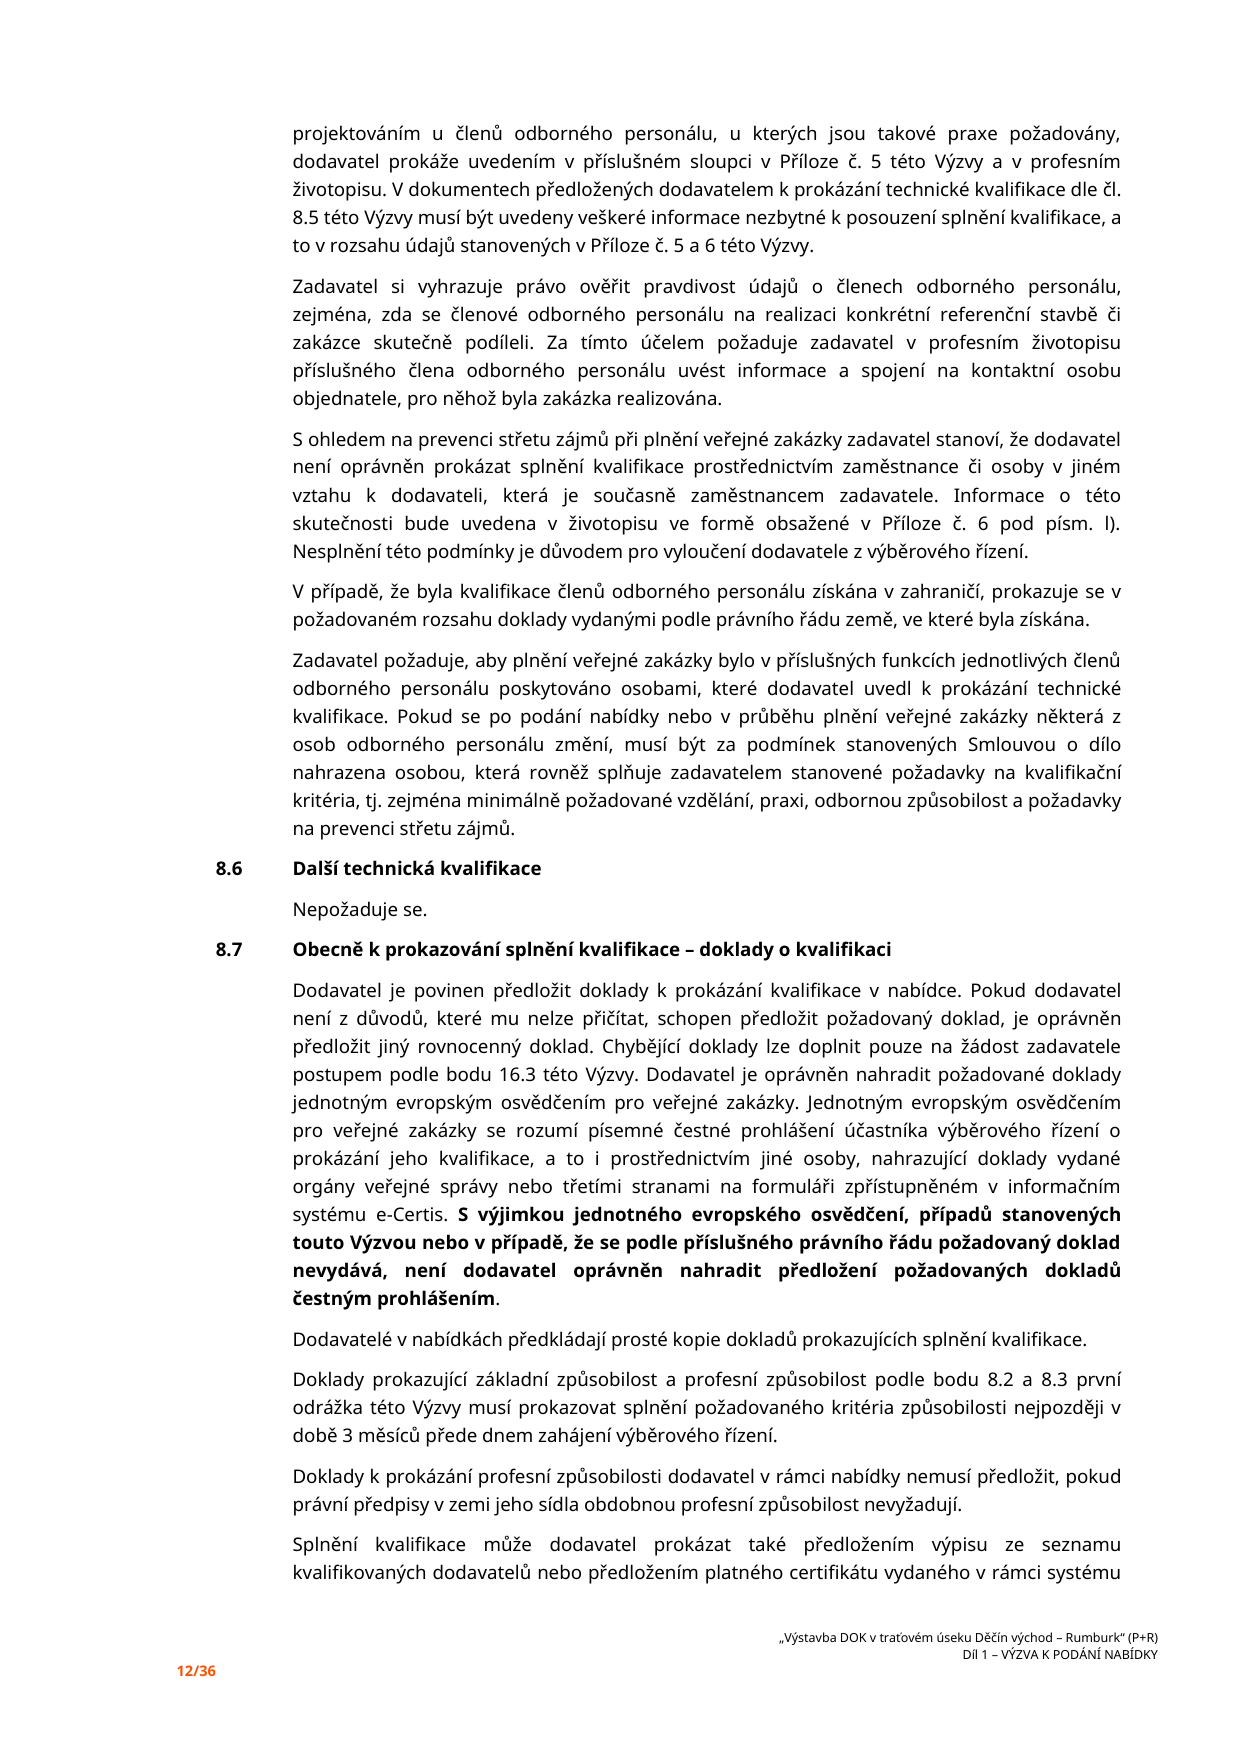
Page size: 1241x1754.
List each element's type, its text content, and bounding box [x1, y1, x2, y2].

text Další technická kvalifikace [216, 856, 1122, 881]
text Dodavatelé v nabídkách předkládají prosté kopie dokladů prokazujících splnění kvalifikace. [292, 1326, 1122, 1351]
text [292, 121, 1122, 258]
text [292, 1532, 1122, 1585]
text Dodavatel je povinen předložit doklady k prokázání kvalifikace v nabídce. Pokud dodavatel není z důvodů, které mu nelze přičítat, schopen předložit požadovaný doklad, je oprávněn předložit jiný rovnocenný doklad. Chybějící doklady lze doplnit pouze na žádost zadavatele postupem podle bodu 16.3 této Výzvy. Dodavatel je oprávněn nahradit požadované doklady jednotným evropským osvědčením pro veřejné zakázky. Jednotným evropským osvědčením pro veřejné zakázky se rozumí písemné čestné prohlášení účastníka výběrového řízení o prokázání jeho kvalifikace, a to i prostřednictvím jiné osoby, nahrazující doklady vydané orgány veřejné správy nebo třetími stranami na formuláři zpřístupněném v informačním systému e-Certis. S výjimkou jednotného evropského osvědčení, případů stanovených touto Výzvou nebo v případě, že se podle příslušného právního řádu požadovaný doklad nevydává, není dodavatel oprávněn nahradit předložení požadovaných dokladů čestným prohlášením. [292, 977, 1122, 1311]
text Obecně k prokazování splnění kvalifikace – doklady o kvalifikaci [216, 937, 1122, 962]
text Doklady prokazující základní způsobilost a profesní způsobilost podle bodu 8.2 a 8.3 první odrážka této Výzvy musí prokazovat splnění požadovaného kritéria způsobilosti nejpozději v době 3 měsíců přede dnem zahájení výběrového řízení. [292, 1366, 1122, 1448]
text Zadavatel si vyhrazuje právo ověřit pravdivost údajů o členech odborného personálu, zejména, zda se členové odborného personálu na realizaci konkrétní referenční stavbě či zakázce skutečně podíleli. Za tímto účelem požaduje zadavatel v profesním životopisu příslušného člena odborného personálu uvést informace a spojení na kontaktní osobu objednatele, pro něhož byla zakázka realizována. [292, 273, 1122, 411]
text Zadavatel požaduje, aby plnění veřejné zakázky bylo v příslušných funkcích jednotlivých členů odborného personálu poskytováno osobami, které dodavatel uvedl k prokázání technické kvalifikace. Pokud se po podání nabídky nebo v průběhu plnění veřejné zakázky některá z osob odborného personálu změní, musí být za podmínek stanovených Smlouvou o dílo nahrazena osobou, která rovněž splňuje zadavatelem stanovené požadavky na kvalifikační kritéria, tj. zejména minimálně požadované vzdělání, praxi, odbornou způsobilost a požadavky na prevenci střetu zájmů. [292, 647, 1122, 841]
text V případě, že byla kvalifikace členů odborného personálu získána v zahraničí, prokazuje se v požadovaném rozsahu doklady vydanými podle právního řádu země, ve které byla získána. [292, 578, 1122, 632]
text Doklady k prokázání profesní způsobilosti dodavatel v rámci nabídky nemusí předložit, pokud právní předpisy v zemi jeho sídla obdobnou profesní způsobilost nevyžadují. [292, 1463, 1122, 1517]
text Nepožaduje se. [292, 896, 1122, 922]
text S ohledem na prevenci střetu zájmů při plnění veřejné zakázky zadavatel stanoví, že dodavatel není oprávněn prokázat splnění kvalifikace prostřednictvím zaměstnance či osoby v jiném vztahu k dodavateli, která je současně zaměstnancem zadavatele. Informace o této skutečnosti bude uvedena v životopisu ve formě obsažené v Příloze č. 6 pod písm. l). Nesplnění této podmínky je důvodem pro vyloučení dodavatele z výběrového řízení. [292, 426, 1122, 563]
